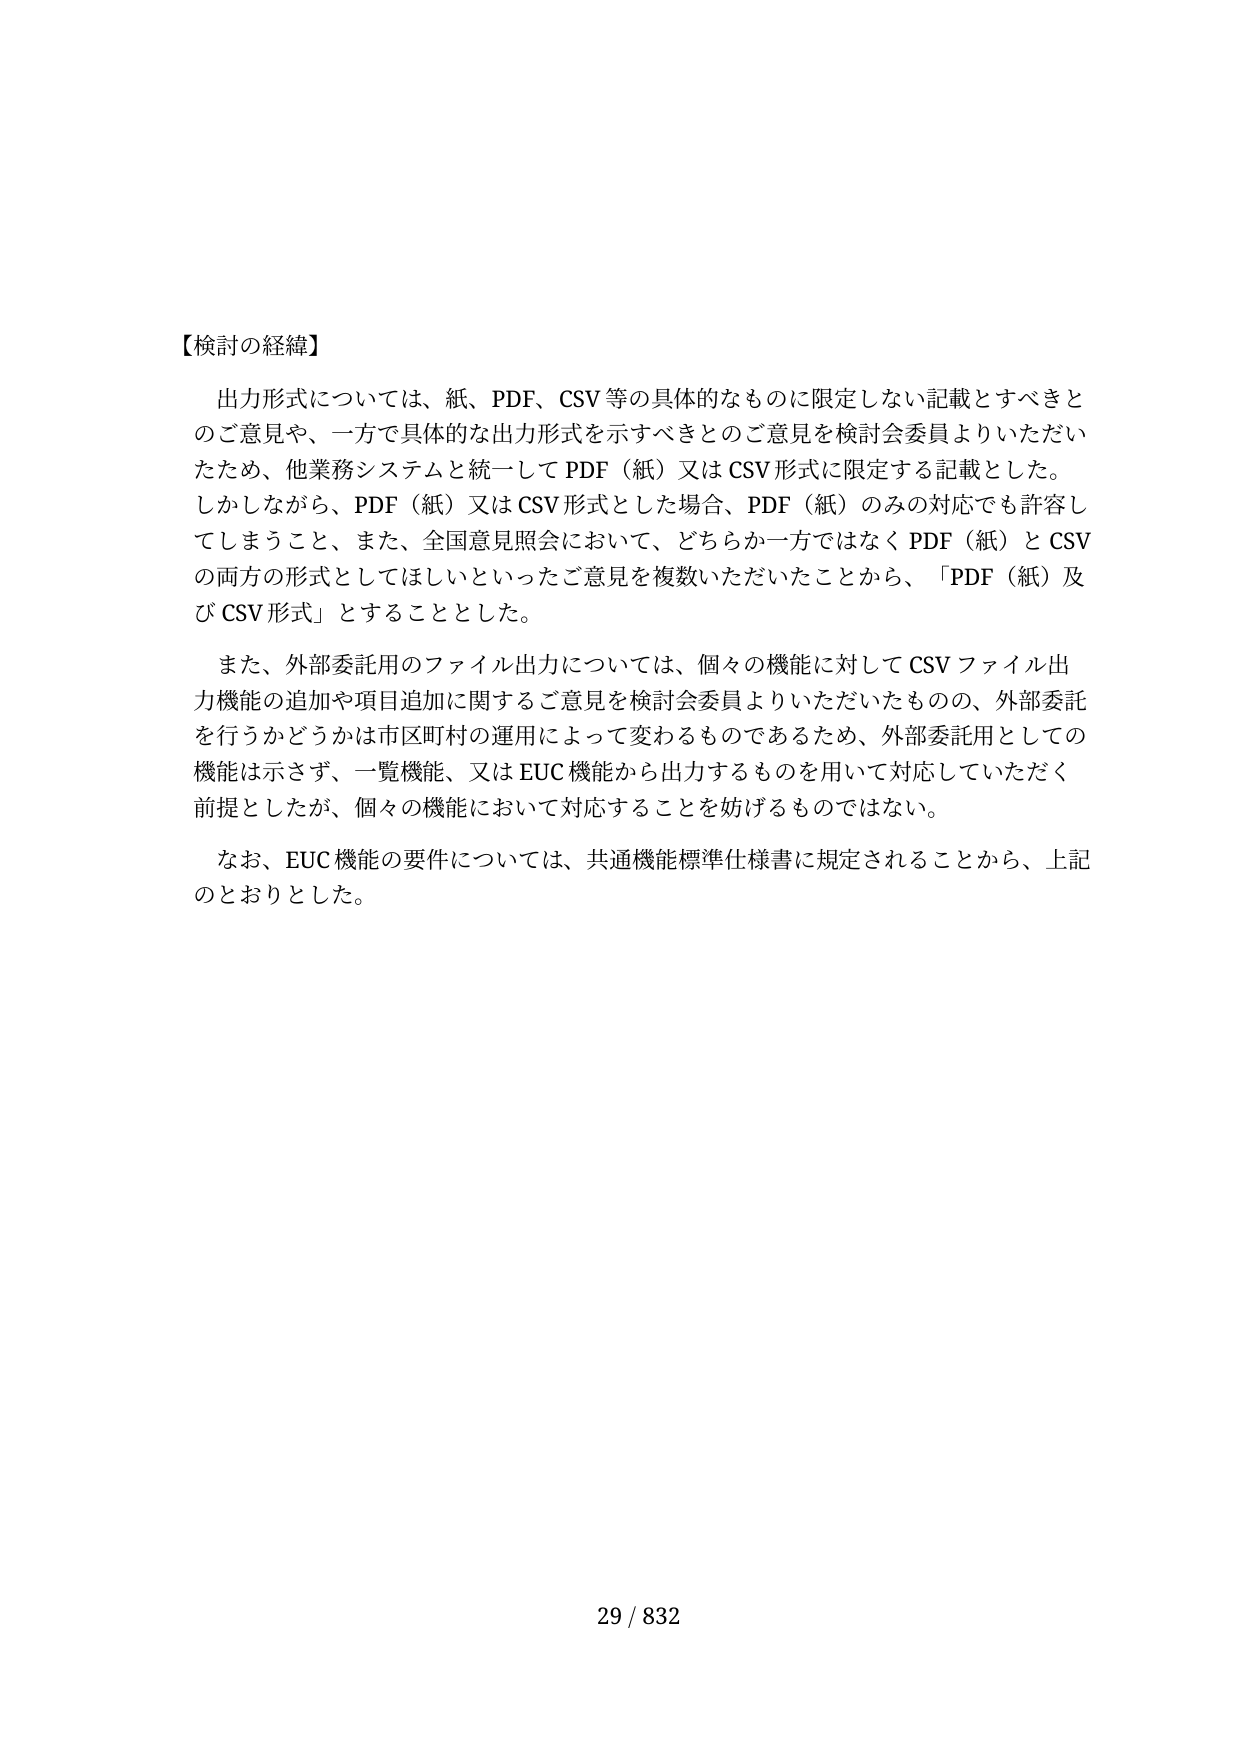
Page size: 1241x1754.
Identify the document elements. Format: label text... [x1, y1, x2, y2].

text なお、EUC機能の要件については、共通機能標準仕様書に規定されることから、上記のとおりとした。 [193, 842, 1092, 911]
text 【検討の経緯】 [148, 328, 1092, 361]
text また、外部委託用のファイル出力については、個々の機能に対してCSVファイル出力機能の追加や項目追加に関するご意見を検討会委員よりいただいたものの、外部委託を行うかどうかは市区町村の運用によって変わるものであるため、外部委託用としての機能は示さず、一覧機能、又はEUC機能から出力するものを用いて対応していただく前提としたが、個々の機能において対応することを妨げるものではない。 [193, 647, 1092, 823]
text 出力形式については、紙、PDF、CSV等の具体的なものに限定しない記載とすべきとのご意見や、一方で具体的な出力形式を示すべきとのご意見を検討会委員よりいただいたため、他業務システムと統一してPDF（紙）又はCSV形式に限定する記載とした。しかしながら、PDF（紙）又はCSV形式とした場合、PDF（紙）のみの対応でも許容してしまうこと、また、全国意見照会において、どちらか一方ではなくPDF（紙）とCSVの両方の形式としてほしいといったご意見を複数いただいたことから、「PDF（紙）及びCSV形式」とすることとした。 [193, 381, 1092, 628]
